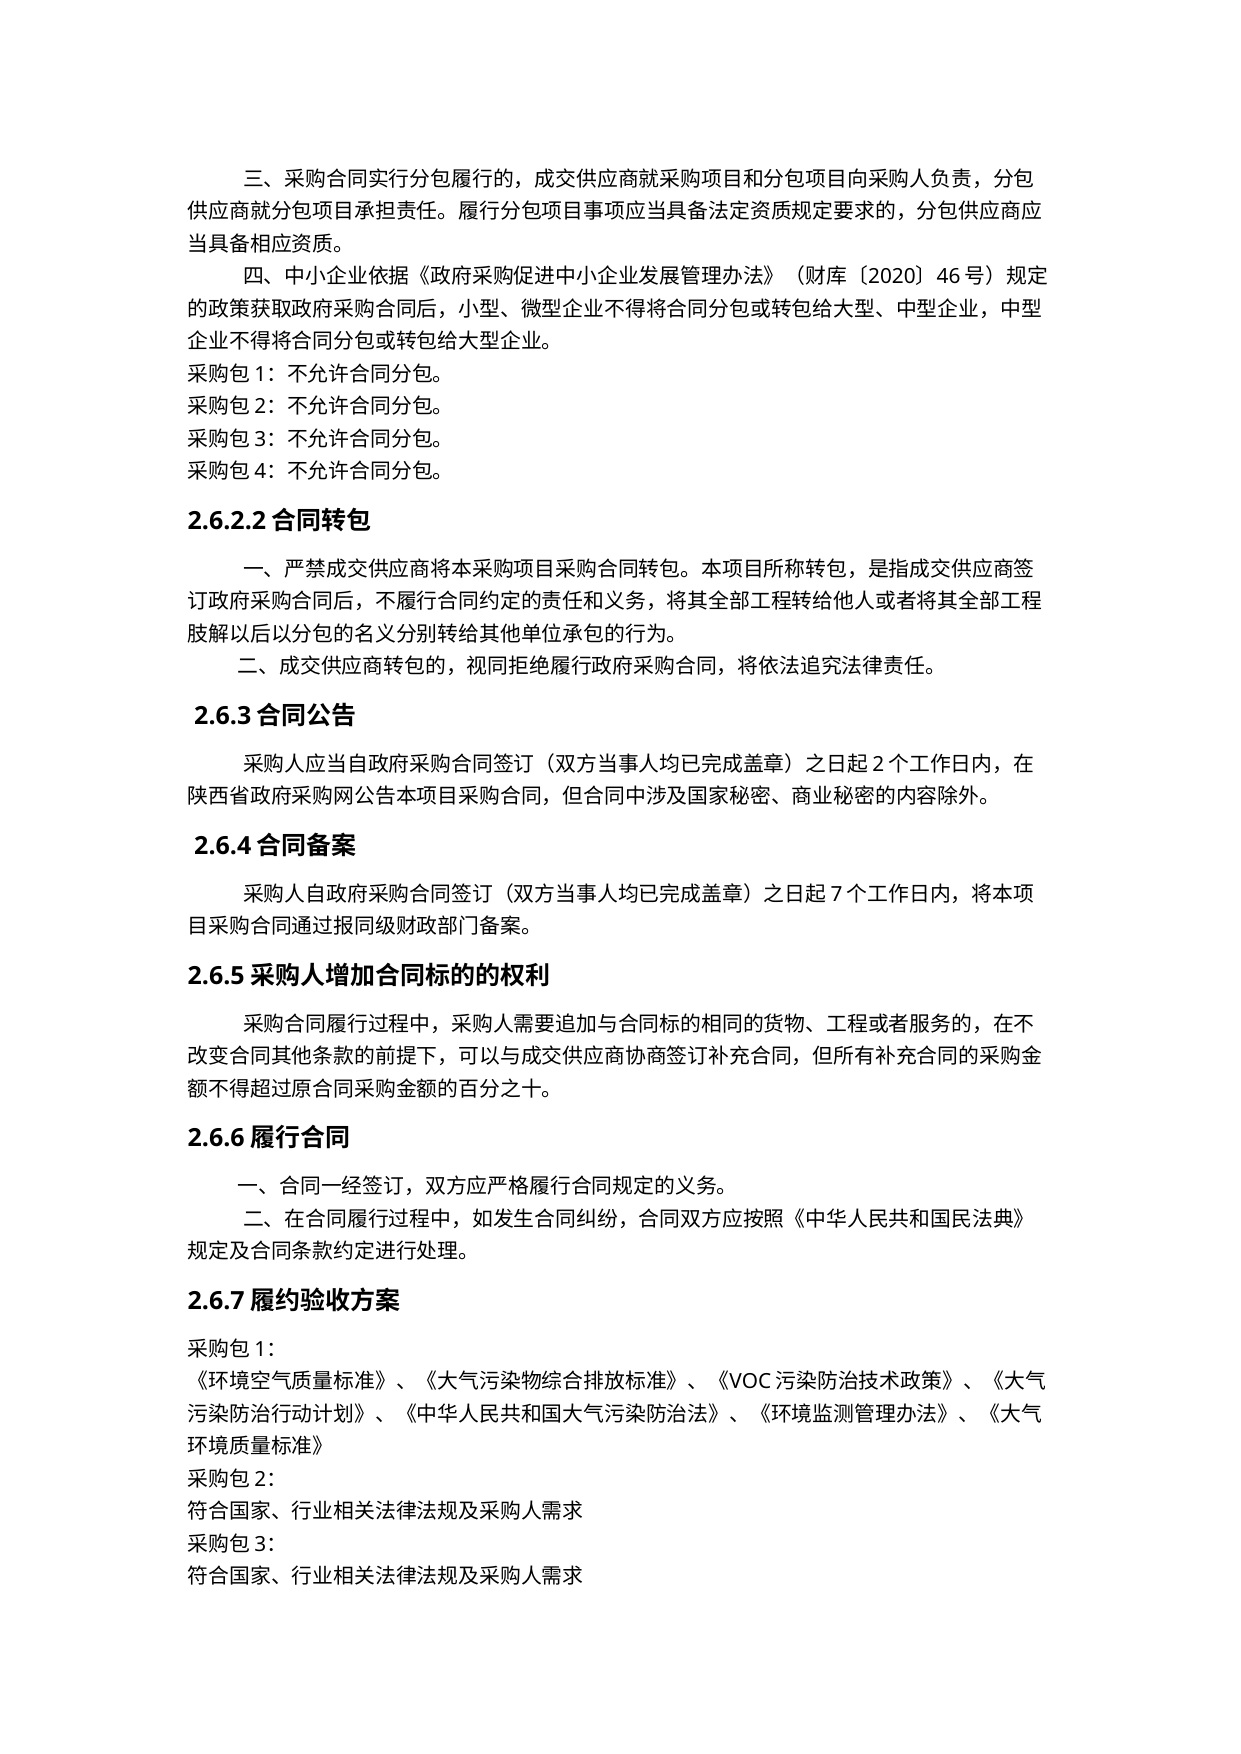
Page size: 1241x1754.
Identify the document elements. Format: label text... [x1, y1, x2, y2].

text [187, 1364, 1053, 1462]
text 2.6.5采购人增加合同标的的权利 [187, 942, 1053, 1007]
text 一、严禁成交供应商将本采购项目采购合同转包。本项目所称转包，是指成交供应商签订政府采购合同后，不履行合同约定的责任和义务，将其全部工程转给他人或者将其全部工程肢解以后以分包的名义分别转给其他单位承包的行为。 [187, 552, 1053, 649]
text 采购包3：不允许合同分包。 [187, 422, 1053, 454]
text 采购包1： [187, 1332, 1053, 1364]
text 采购包3： [187, 1527, 1053, 1559]
text 2.6.3合同公告 [187, 682, 1053, 747]
text 四、中小企业依据《政府采购促进中小企业发展管理办法》（财库〔2020〕46号）规定的政策获取政府采购合同后，小型、微型企业不得将合同分包或转包给大型、中型企业，中型企业不得将合同分包或转包给大型企业。 [187, 259, 1053, 357]
text 采购人应当自政府采购合同签订（双方当事人均已完成盖章）之日起2个工作日内，在陕西省政府采购网公告本项目采购合同，但合同中涉及国家秘密、商业秘密的内容除外。 [187, 747, 1053, 812]
text 2.6.4合同备案 [187, 812, 1053, 877]
text 一、合同一经签订，双方应严格履行合同规定的义务。 [187, 1169, 1053, 1202]
text 2.6.7履约验收方案 [187, 1267, 1053, 1332]
text 符合国家、行业相关法律法规及采购人需求 [187, 1559, 1053, 1592]
text 符合国家、行业相关法律法规及采购人需求 [187, 1494, 1053, 1527]
text 采购人自政府采购合同签订（双方当事人均已完成盖章）之日起7个工作日内，将本项目采购合同通过报同级财政部门备案。 [187, 877, 1053, 942]
text 采购包4：不允许合同分包。 [187, 454, 1053, 487]
text 二、成交供应商转包的，视同拒绝履行政府采购合同，将依法追究法律责任。 [187, 649, 1053, 682]
text 三、采购合同实行分包履行的，成交供应商就采购项目和分包项目向采购人负责，分包供应商就分包项目承担责任。履行分包项目事项应当具备法定资质规定要求的，分包供应商应当具备相应资质。 [187, 162, 1053, 259]
text 2.6.6履行合同 [187, 1104, 1053, 1169]
text 二、在合同履行过程中，如发生合同纠纷，合同双方应按照《中华人民共和国民法典》规定及合同条款约定进行处理。 [187, 1202, 1053, 1267]
text 采购包2：不允许合同分包。 [187, 389, 1053, 422]
text 采购合同履行过程中，采购人需要追加与合同标的相同的货物、工程或者服务的，在不改变合同其他条款的前提下，可以与成交供应商协商签订补充合同，但所有补充合同的采购金额不得超过原合同采购金额的百分之十。 [187, 1007, 1053, 1104]
text 采购包1：不允许合同分包。 [187, 357, 1053, 389]
text 采购包2： [187, 1462, 1053, 1494]
text 2.6.2.2合同转包 [187, 487, 1053, 552]
